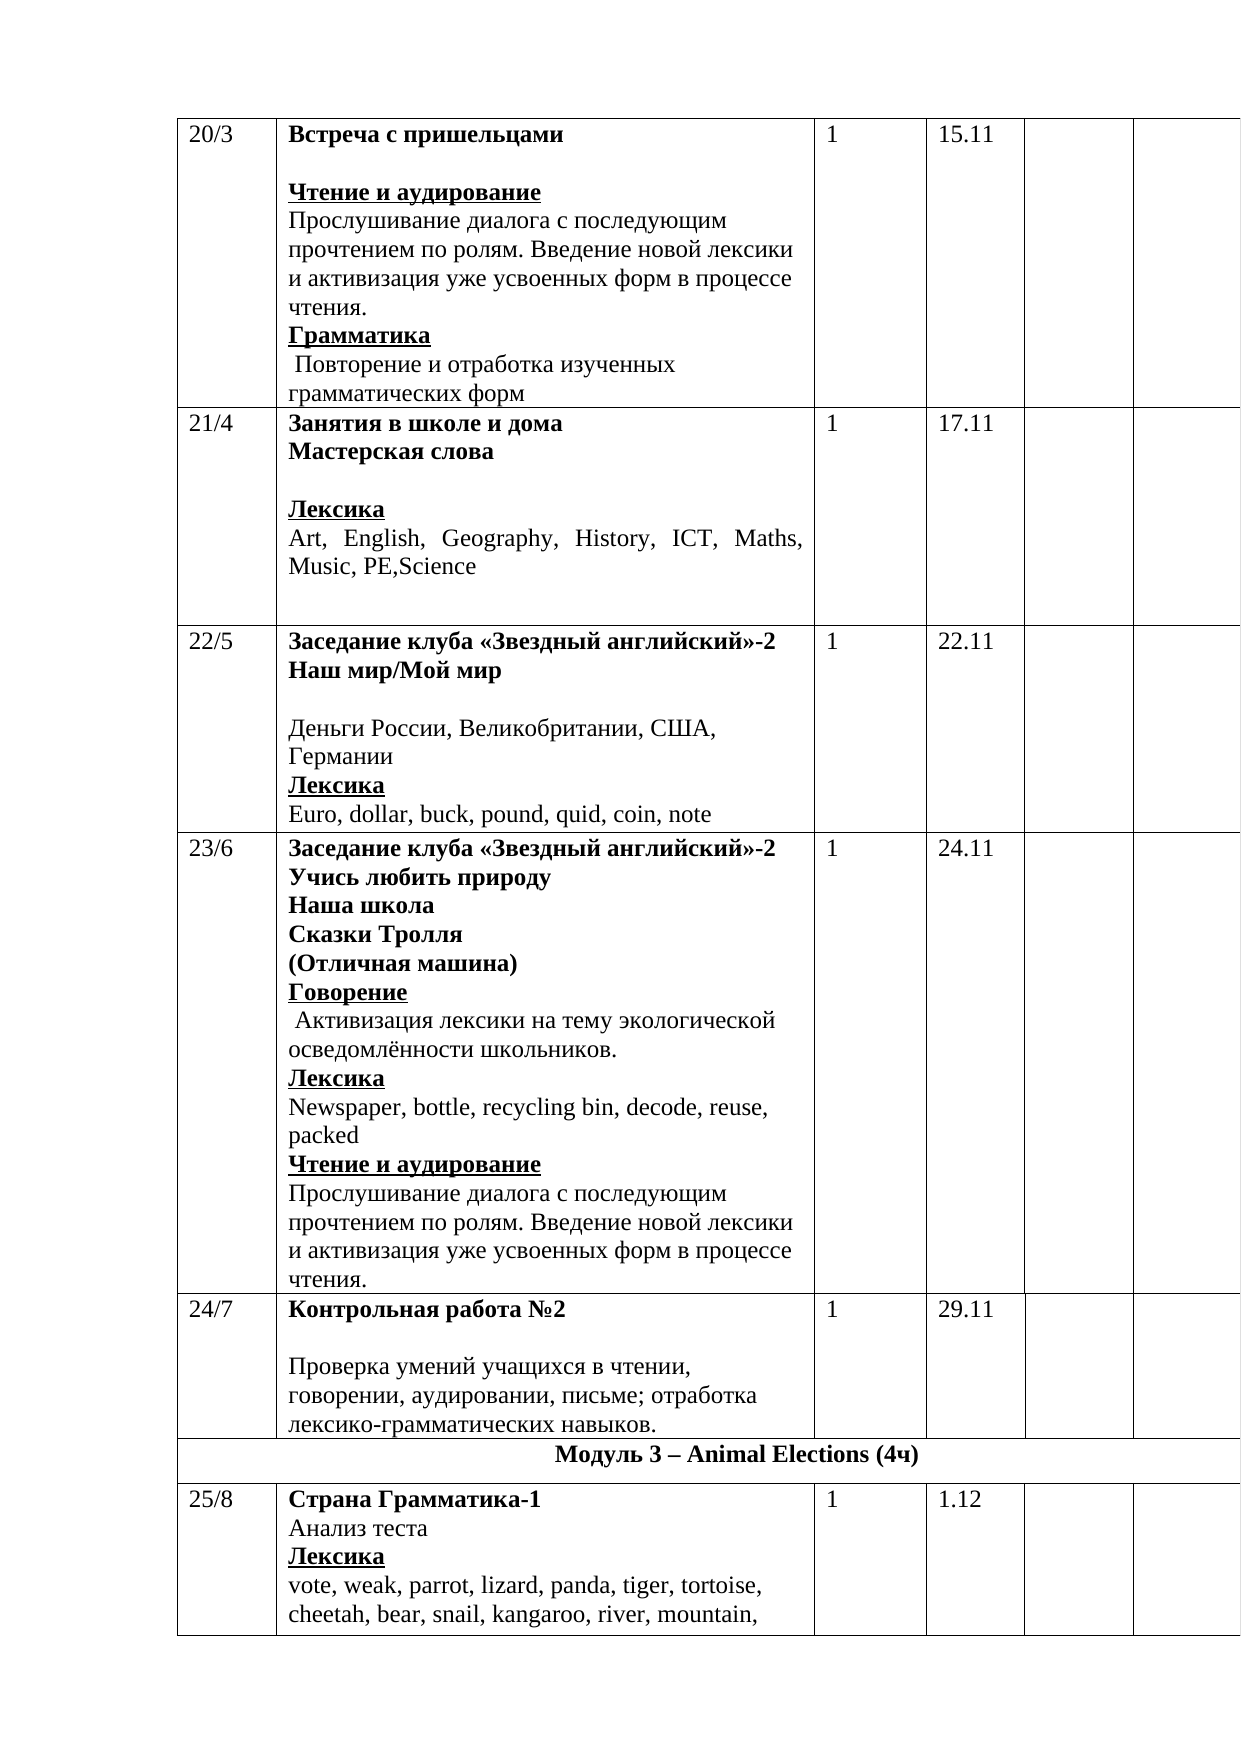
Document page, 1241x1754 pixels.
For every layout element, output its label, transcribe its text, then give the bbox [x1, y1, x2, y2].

table_cell 1 [815, 833, 926, 1293]
table_cell [1134, 408, 1240, 625]
table_cell Заседание клуба «Звездный английский»-2 Учись любить природу Наша школа Cказки Тролля (Отличная машина) Говорение Активизация лексики на тему экологической осведомлённости школьников. Лексика Newspaper, bottle, recycling bin, decode, reuse, packed Чтение и аудирование Прослушивание диалога с последующим прочтением по ролям. Введение новой лексики и активизация уже усвоенных форм в процессе чтения. [277, 833, 814, 1293]
table_cell 24.11 [927, 833, 1024, 1293]
table_cell 1 [815, 119, 926, 407]
table_cell 20/3 [178, 119, 276, 407]
table_cell [1134, 1484, 1240, 1635]
table_cell 22.11 [927, 626, 1024, 832]
table_cell 23/6 [178, 833, 276, 1293]
table_cell 1 [815, 408, 926, 625]
table_cell 1 [815, 1484, 926, 1635]
table_cell 15.11 [927, 119, 1024, 407]
table_cell 29.11 [927, 1294, 1025, 1438]
table_cell 1 [815, 626, 926, 832]
table_cell [1025, 408, 1133, 625]
table_cell 24/7 [178, 1294, 276, 1438]
table_cell [1025, 626, 1133, 832]
table_cell Модуль 3 – Animal Elections (4ч) [178, 1439, 1240, 1483]
table_cell [1025, 1484, 1133, 1635]
table_cell Контрольная работа №2 Проверка умений учащихся в чтении, говорении, аудировании, письме; отработка лексико-грамматических навыков. [277, 1294, 814, 1438]
table_cell 17.11 [927, 408, 1024, 625]
table_cell [1025, 833, 1133, 1293]
table_cell 1 [815, 1294, 926, 1438]
table_cell Заседание клуба «Звездный английский»-2 Наш мир/Мой мир Деньги России, Великобритании, США, Германии Лексика Euro, dollar, buck, pound, quid, coin, note [277, 626, 814, 832]
table_cell 1.12 [927, 1484, 1024, 1635]
table_cell 25/8 [178, 1484, 276, 1635]
table_cell [1134, 833, 1240, 1293]
table_cell [1134, 119, 1240, 407]
table_cell [1025, 119, 1133, 407]
table_cell 22/5 [178, 626, 276, 832]
table_cell Встреча с пришельцами Чтение и аудирование Прослушивание диалога с последующим прочтением по ролям. Введение новой лексики и активизация уже усвоенных форм в процессе чтения. Грамматика Повторение и отработка изученных грамматических форм [277, 119, 814, 407]
table_cell 21/4 [178, 408, 276, 625]
table_cell [1026, 1294, 1133, 1438]
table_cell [277, 1484, 814, 1635]
table_cell [1134, 1294, 1240, 1438]
table_cell Занятия в школе и дома Мастерская слова Лексика Art, English, Geography, History, ICT, Maths, Music, PE,Science [277, 408, 814, 625]
table_cell [1134, 626, 1240, 832]
